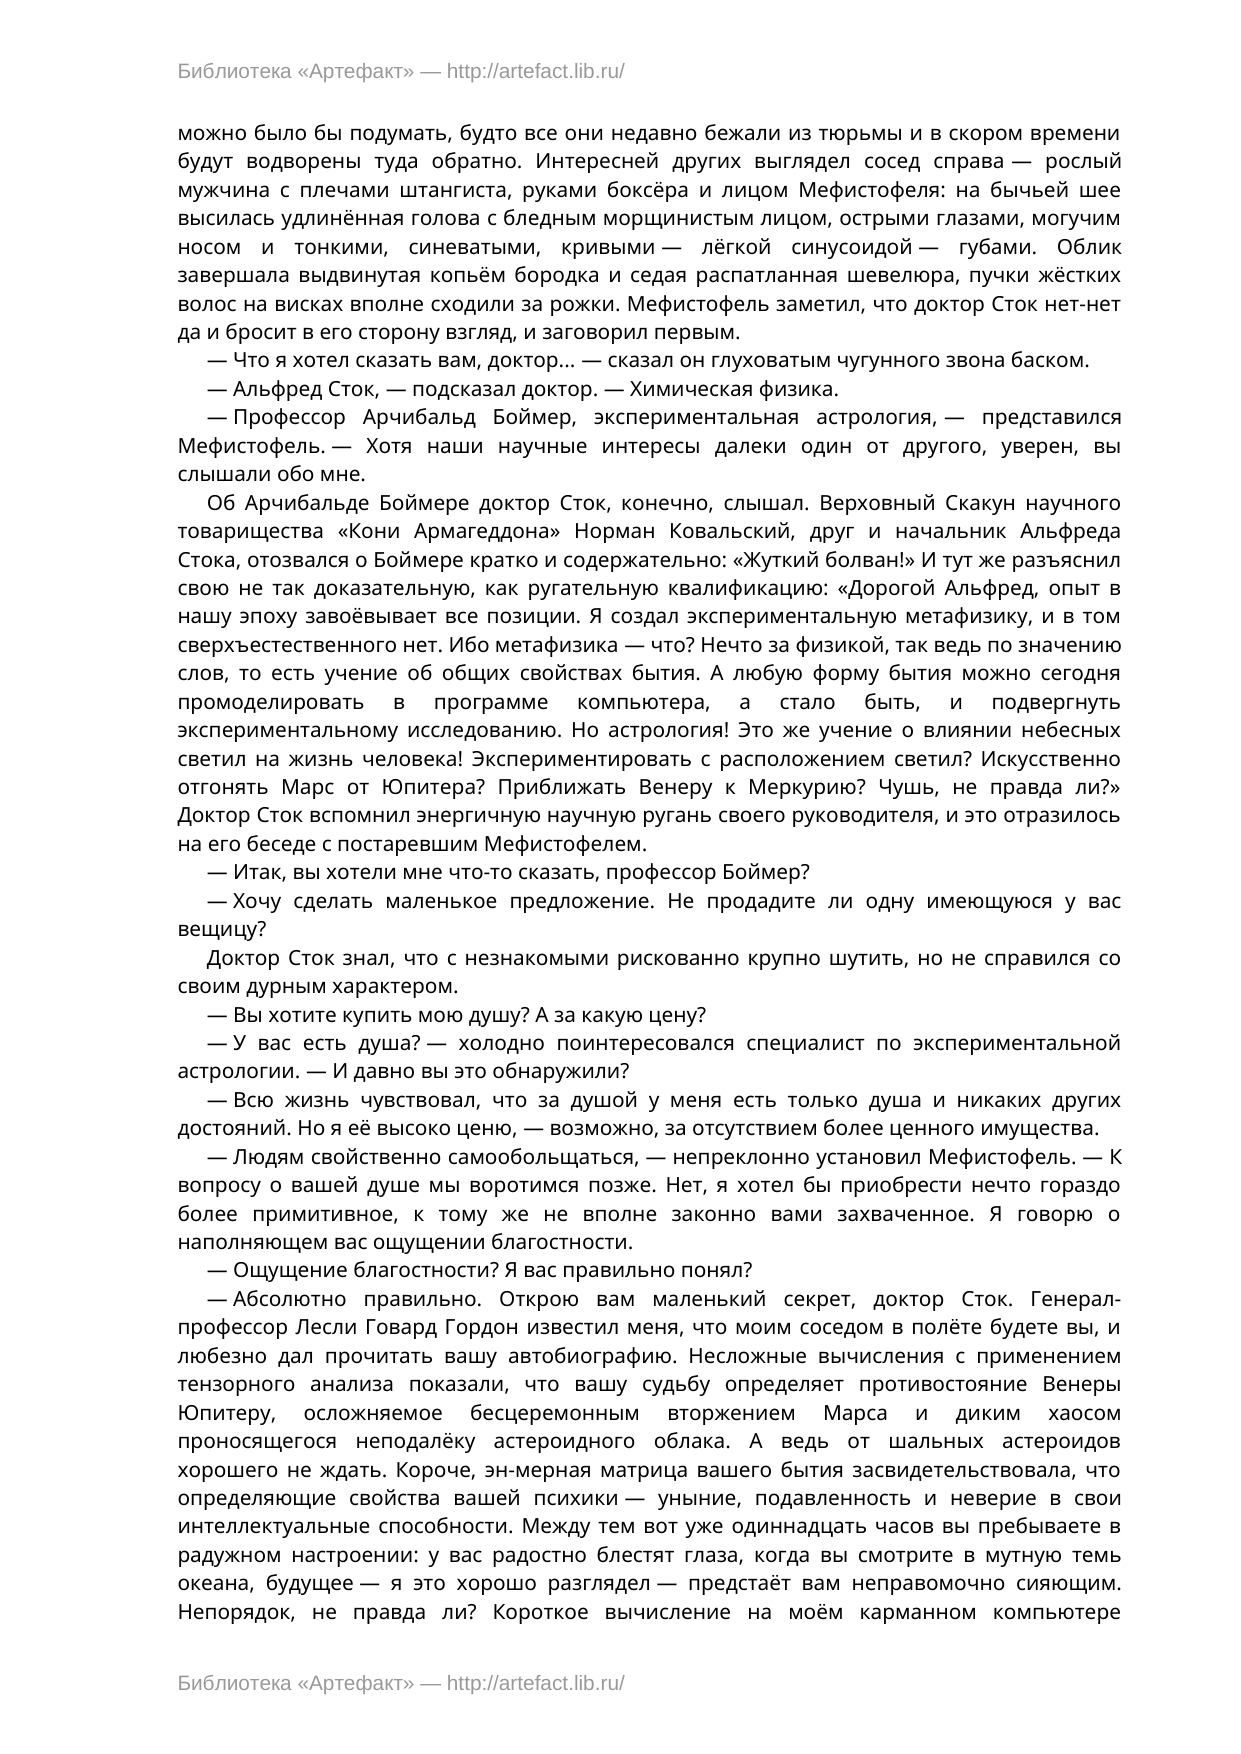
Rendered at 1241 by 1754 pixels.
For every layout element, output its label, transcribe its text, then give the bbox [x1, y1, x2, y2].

text Доктор Сток знал, что с незнакомыми рискованно крупно шутить, но не справился со своим дурным характером. [177, 943, 1122, 1000]
text — Всю жизнь чувствовал, что за душой у меня есть только душа и никаких других достояний. Но я её высоко ценю, — возможно, за отсутствием более ценного имущества. [177, 1085, 1122, 1142]
text — Ощущение благостности? Я вас правильно понял? [177, 1256, 1122, 1284]
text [177, 1284, 1122, 1625]
text — Альфред Сток, — подсказал доктор. — Химическая физика. [177, 374, 1122, 402]
text — Итак, вы хотели мне что-то сказать, профессор Боймер? [177, 857, 1122, 886]
text — Хочу сделать маленькое предложение. Не продадите ли одну имеющуюся у вас вещицу? [177, 886, 1122, 943]
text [177, 118, 1122, 346]
text — У вас есть душа? — холодно поинтересовался специалист по экспериментальной астрологии. — И давно вы это обнаружили? [177, 1028, 1122, 1085]
text — Вы хотите купить мою душу? А за какую цену? [177, 1000, 1122, 1028]
text — Профессор Арчибальд Боймер, экспериментальная астрология, — представился Мефистофель. — Хотя наши научные интересы далеки один от другого, уверен, вы слышали обо мне. [177, 402, 1122, 488]
text Об Арчибальде Боймере доктор Сток, конечно, слышал. Верховный Скакун научного товарищества «Кони Армагеддона» Норман Ковальский, друг и начальник Альфреда Стока, отозвался о Боймере кратко и содержательно: «Жуткий болван!» И тут же разъяснил свою не так доказательную, как ругательную квалификацию: «Дорогой Альфред, опыт в нашу эпоху завоёвывает все позиции. Я создал экспериментальную метафизику, и в том сверхъестественного нет. Ибо метафизика — что? Нечто за физикой, так ведь по значению слов, то есть учение об общих свойствах бытия. А любую форму бытия можно сегодня промоделировать в программе компьютера, а стало быть, и подвергнуть экспериментальному исследованию. Но астрология! Это же учение о влиянии небесных светил на жизнь человека! Экспериментировать с расположением светил? Искусственно отгонять Марс от Юпитера? Приближать Венеру к Меркурию? Чушь, не правда ли?» Доктор Сток вспомнил энергичную научную ругань своего руководителя, и это отразилось на его беседе с постаревшим Мефистофелем. [177, 488, 1122, 857]
text — Людям свойственно самообольщаться, — непреклонно установил Мефистофель. — К вопросу о вашей душе мы воротимся позже. Нет, я хотел бы приобрести нечто гораздо более примитивное, к тому же не вполне законно вами захваченное. Я говорю о наполняющем вас ощущении благостности. [177, 1142, 1122, 1256]
text — Что я хотел сказать вам, доктор... — сказал он глуховатым чугунного звона баском. [177, 346, 1122, 374]
